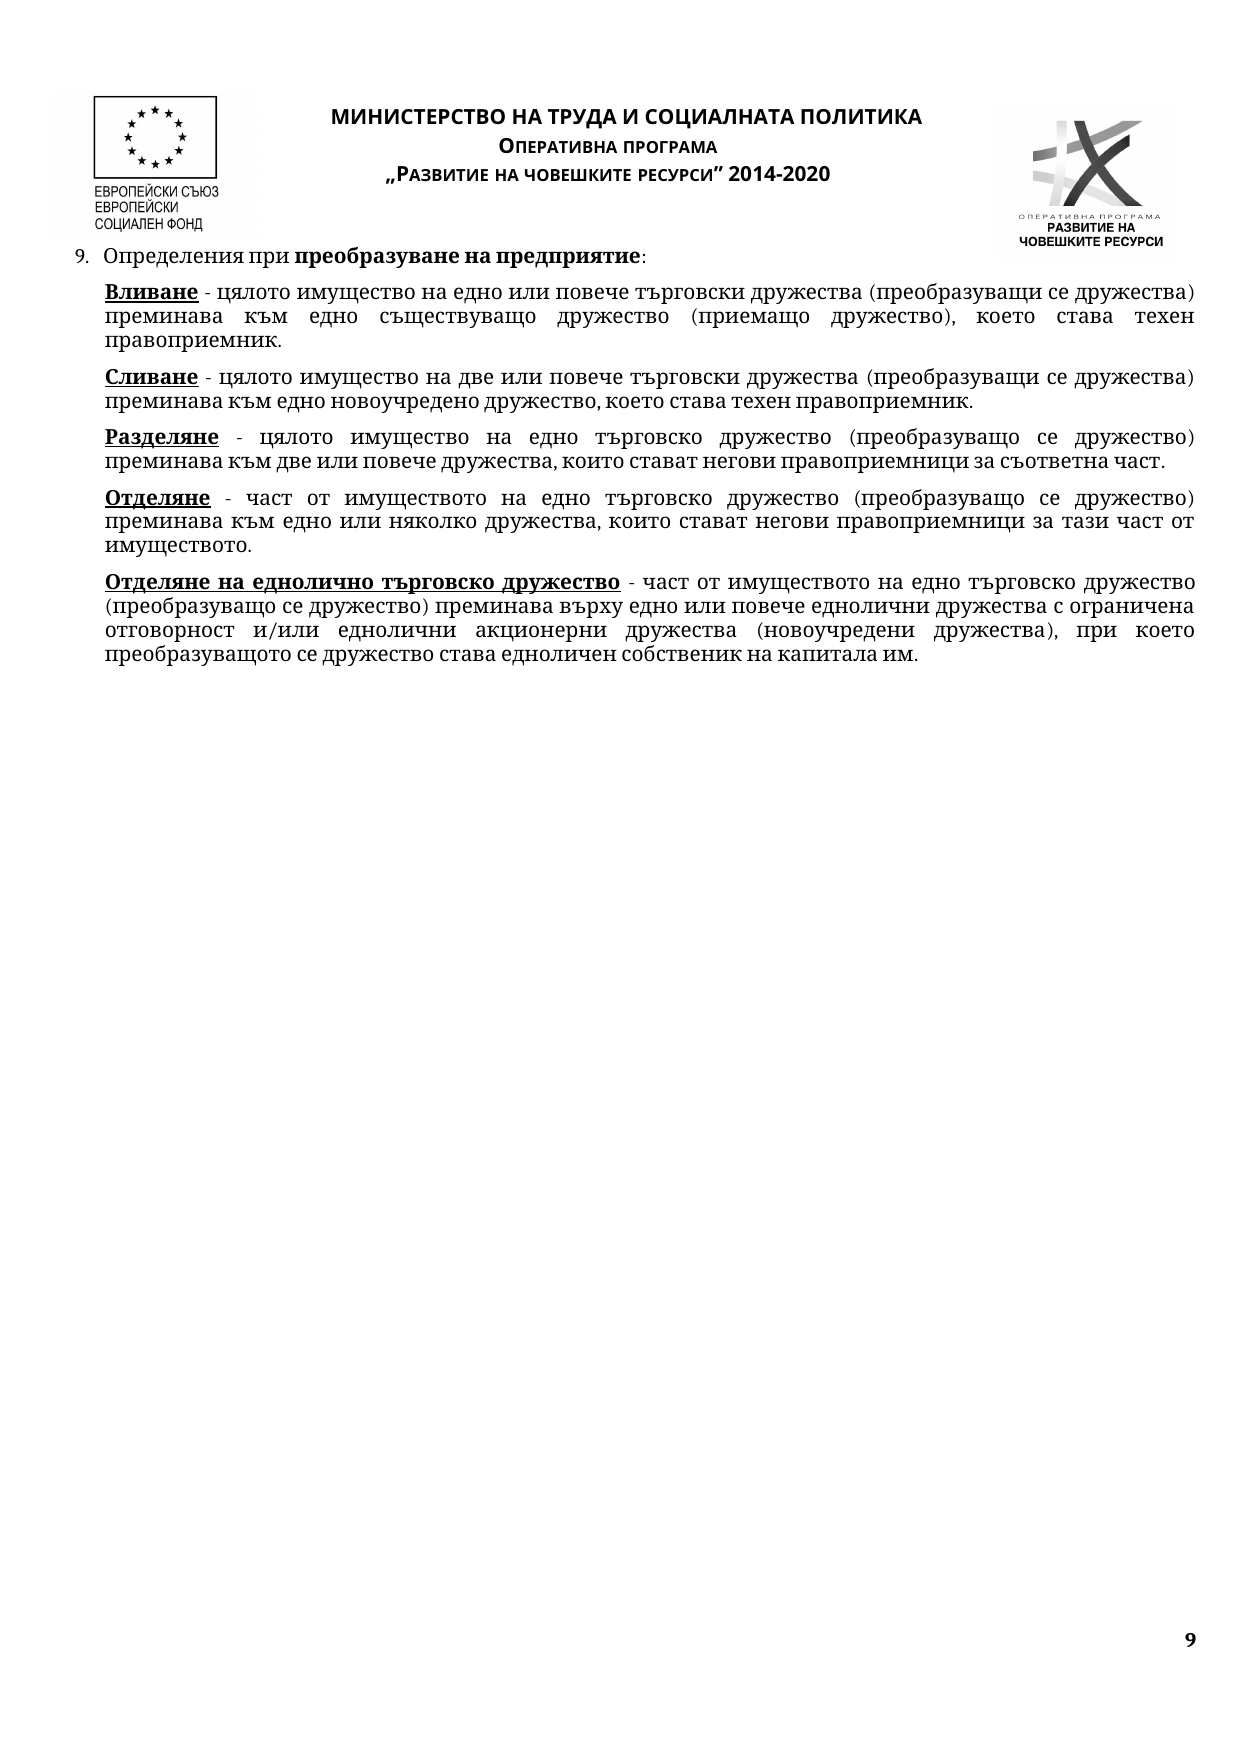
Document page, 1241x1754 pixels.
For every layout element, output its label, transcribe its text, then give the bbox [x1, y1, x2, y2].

list Отделяне - част от имуществото на едно търговско дружество (преобразуващо се дружество) преминава към едно или няколко дружества, които стават негови правоприемници за тази част от имуществото. [104, 486, 1196, 558]
list Разделяне - цялото имущество на едно търговско дружество (преобразуващо се дружество) преминава към две или повече дружества, които стават негови правоприемници за съответна част. [104, 426, 1196, 474]
list Сливане - цялото имущество на две или повече търговски дружества (преобразуващи се дружества) преминава към едно новоучредено дружество, което става техен правоприемник. [104, 365, 1196, 413]
list Отделяне на еднолично търговско дружество - част от имуществото на едно търговско дружество (преобразуващо се дружество) преминава върху едно или повече еднолични дружества с ограничена отговорност и/или еднолични акционерни дружества (новоучредени дружества), при което преобразуващото се дружество става едноличен собственик на капитала им. [104, 571, 1196, 666]
picture [995, 102, 1180, 244]
list Вливане - цялото имущество на едно или повече търговски дружества (преобразуващи се дружества) преминава към едно съществуващо дружество (приемащо дружество), което става техен правоприемник. [104, 281, 1196, 353]
picture [48, 91, 261, 242]
text 9. Определения при преобразуване на предприятие: [75, 244, 1196, 268]
